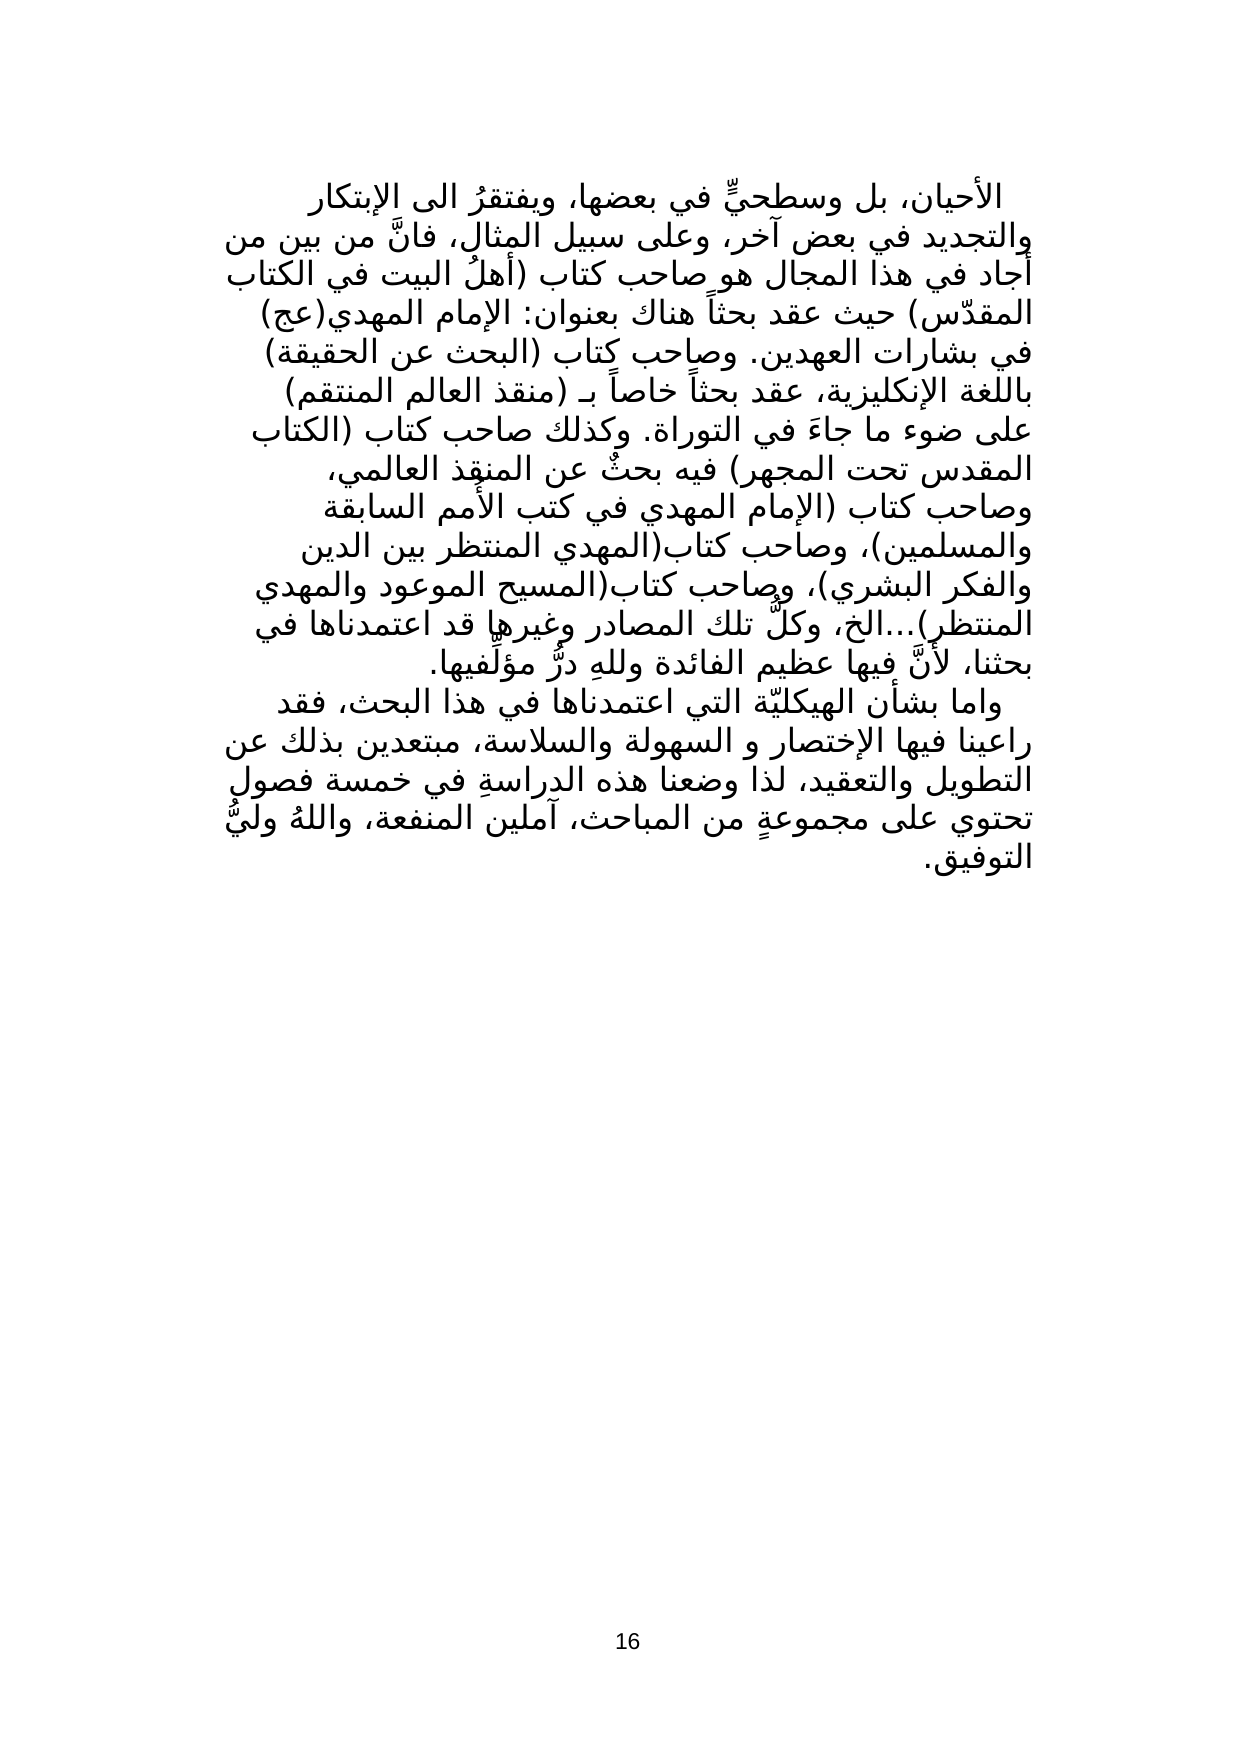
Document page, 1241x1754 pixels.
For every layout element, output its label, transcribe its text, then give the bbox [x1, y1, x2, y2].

text واما بشأن الهيكليّة التي اعتمدناها في هذا البحث، فقد راعينا فيها الإختصار و السهولة والسلاسة، مبتعدين بذلك عن التطويل والتعقيد، لذا وضعنا هذه الدراسةِ في خمسة فصول تحتوي على مجموعةٍ من المباحث، آملين المنفعة، واللهُ وليُّ التوفيق. [222, 682, 1033, 877]
text الأحيان، بل وسطحيٍّ في بعضها، ويفتقرُ الى الإبتكار والتجديد في بعض آخر، وعلى سبيل المثال، فانَّ من بين من أجاد في هذا المجال هو صاحب كتاب (أهلُ البيت في الكتاب المقدّس) حيث عقد بحثاً هناك بعنوان: الإمام المهدي(عج) في بشارات العهدين. وصاحب كتاب (البحث عن الحقيقة) باللغة الإنكليزية، عقد بحثاً خاصاً بـ (منقذ العالم المنتقم) على ضوء ما جاءَ في التوراة. وكذلك صاحب كتاب (الكتاب المقدس تحت المجهر) فيه بحثٌ عن المنقذ العالمي، وصاحب كتاب (الإمام المهدي في كتب الأُمم السابقة والمسلمين)، وصاحب كتاب(المهدي المنتظر بين الدين والفكر البشري)، وصاحب كتاب(المسيح الموعود والمهدي المنتظر)...الخ، وكلُّ تلك المصادر وغيرها قد اعتمدناها في بحثنا، لأنَّ فيها عظيم الفائدة وللهِ درُّ مؤلِّفيها. [222, 177, 1033, 682]
